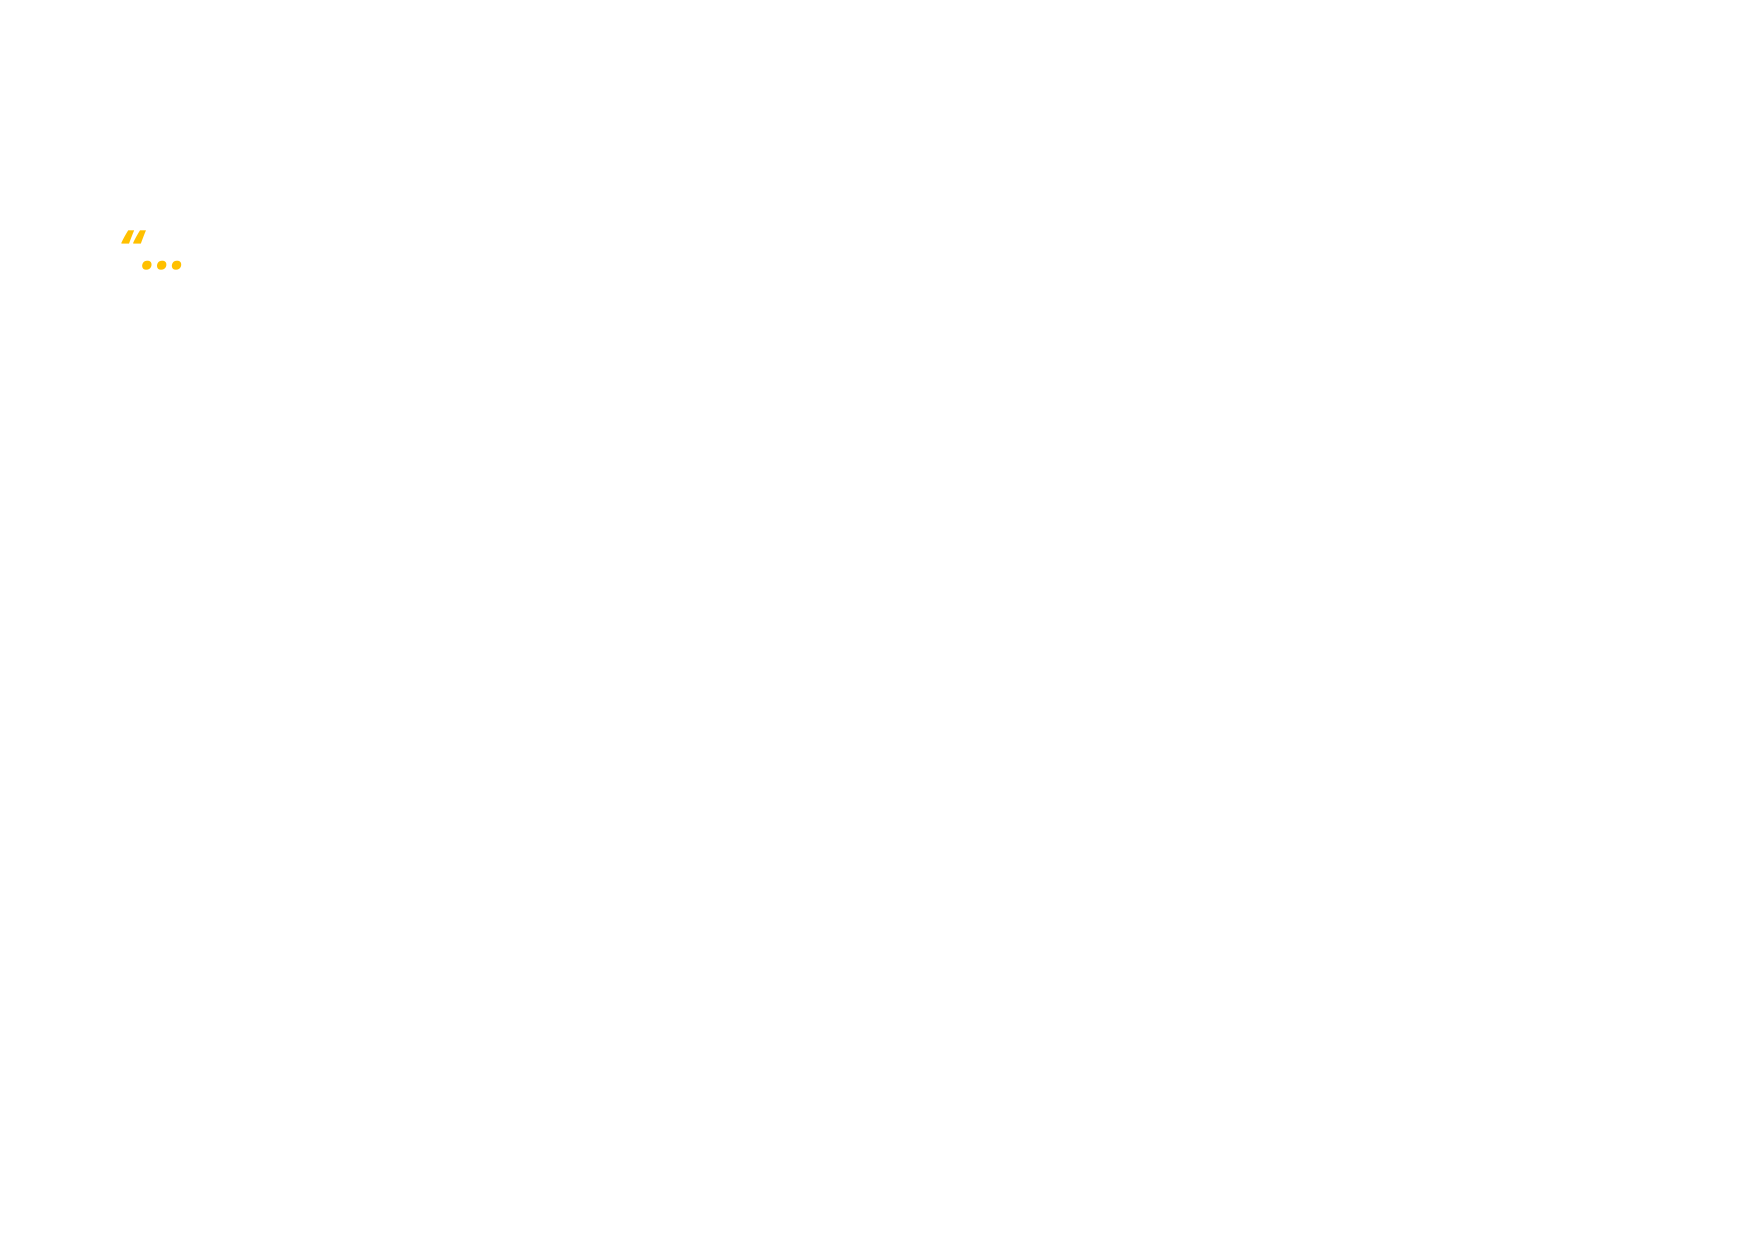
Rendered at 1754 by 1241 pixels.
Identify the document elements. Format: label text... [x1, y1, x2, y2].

text “… [118, 212, 1606, 286]
